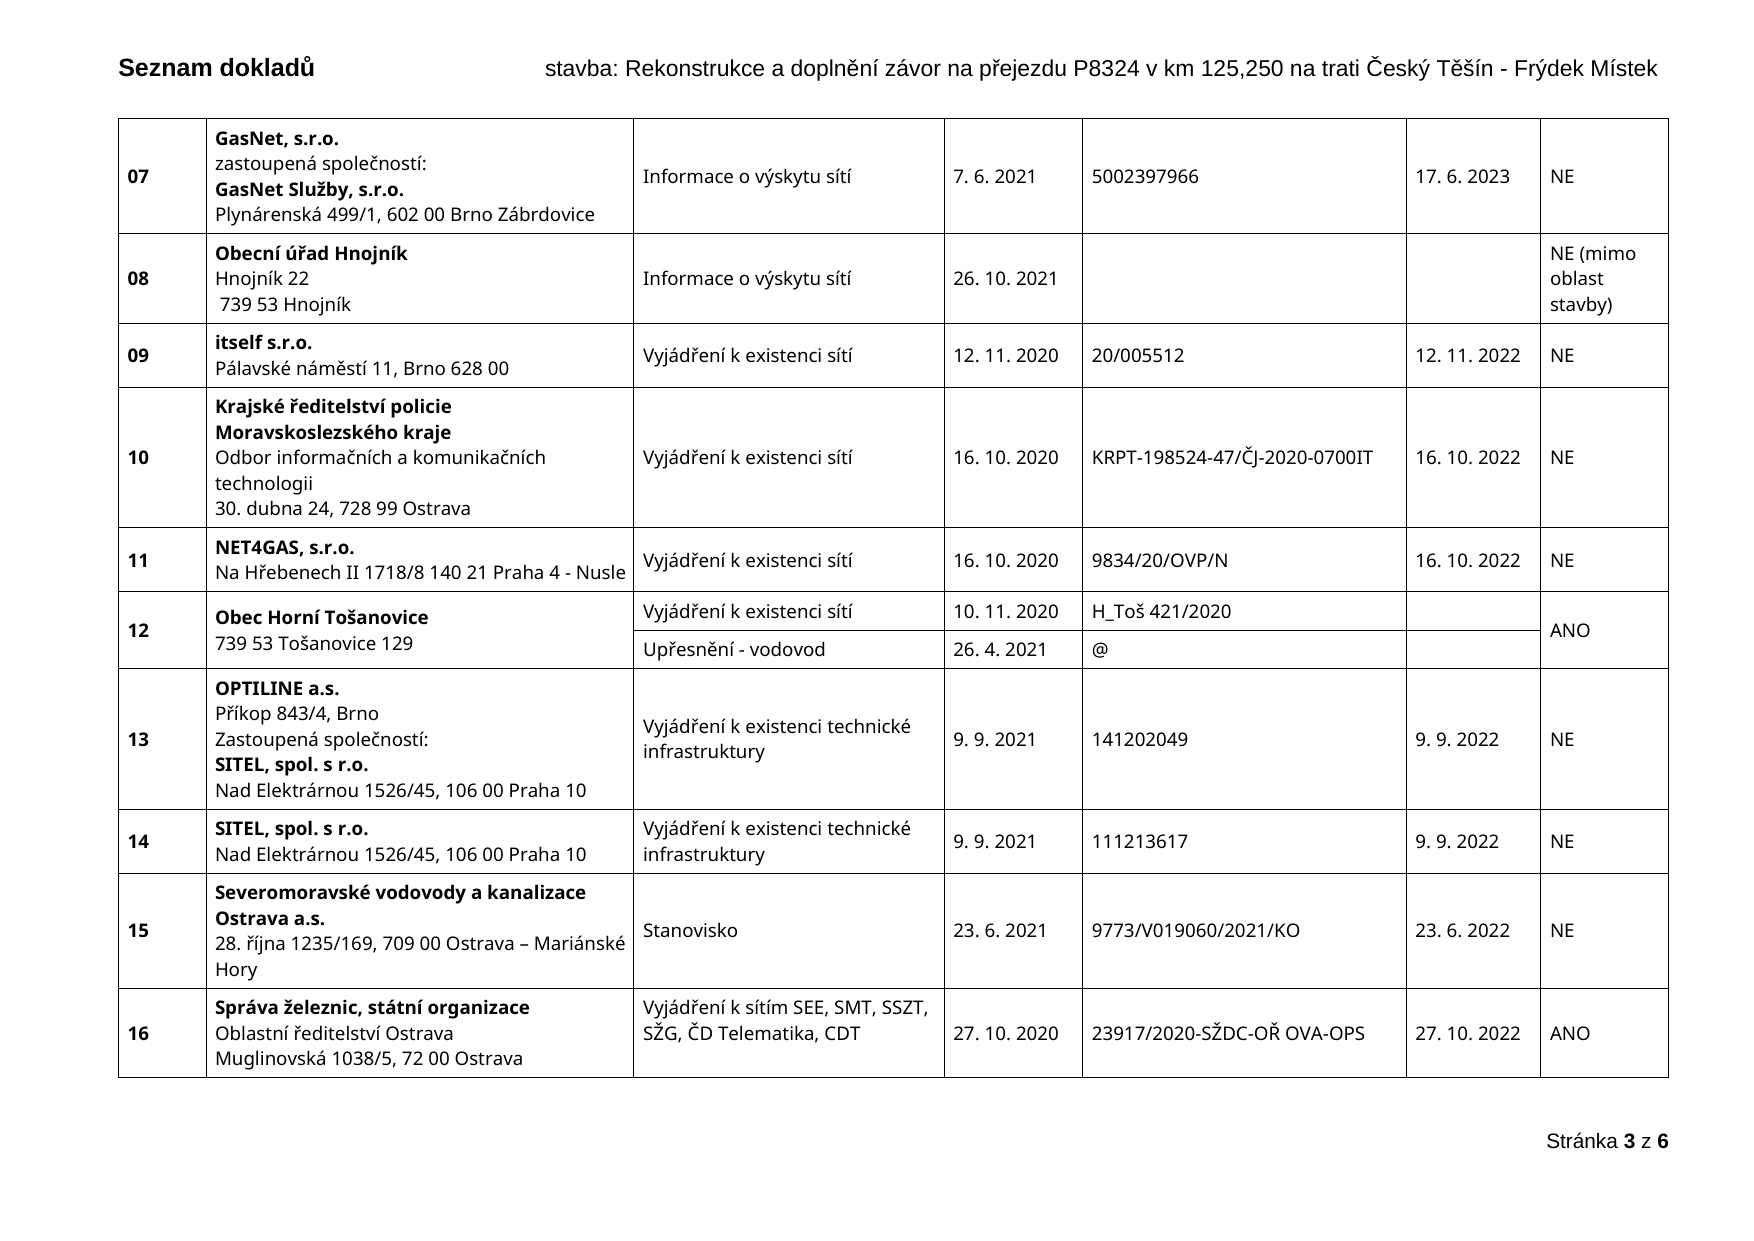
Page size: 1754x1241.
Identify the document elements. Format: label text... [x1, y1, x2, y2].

table_cell OPTILINE a.s. Příkop 843/4, Brno Zastoupená společností: SITEL, spol. s r.o. Nad Elektrárnou 1526/45, 106 00 Praha 10 [207, 669, 633, 808]
table_cell 08 [119, 234, 206, 323]
table_cell [1083, 234, 1406, 323]
table_cell 10. 11. 2020 [945, 592, 1082, 629]
table_cell 9. 9. 2021 [945, 810, 1082, 872]
table_cell SITEL, spol. s r.o. Nad Elektrárnou 1526/45, 106 00 Praha 10 [207, 810, 633, 872]
table_cell [1407, 631, 1540, 668]
table_cell NE [1541, 874, 1668, 987]
table_cell NE [1541, 528, 1668, 591]
table_cell itself s.r.o. Pálavské náměstí 11, Brno 628 00 [207, 324, 633, 387]
table_cell @ [1083, 631, 1406, 668]
table_cell 111213617 [1083, 810, 1406, 872]
table_cell [1407, 592, 1540, 629]
table_cell NE [1541, 324, 1668, 387]
table_cell NE [1541, 388, 1668, 527]
table_cell Vyjádření k existenci sítí [634, 324, 944, 387]
table_cell 9773/V019060/2021/KO [1083, 874, 1406, 987]
table_cell H_Toš 421/2020 [1083, 592, 1406, 629]
table_cell 12 [119, 592, 206, 668]
table_cell 15 [119, 874, 206, 987]
table_cell Obec Horní Tošanovice 739 53 Tošanovice 129 [207, 592, 633, 668]
table_cell Vyjádření k existenci sítí [634, 528, 944, 591]
table_cell Krajské ředitelství policie Moravskoslezského kraje Odbor informačních a komunikačních technologii 30. dubna 24, 728 99 Ostrava [207, 388, 633, 527]
table_cell Vyjádření k sítím SEE, SMT, SSZT, SŽG, ČD Telematika, CDT [634, 989, 944, 1077]
table_cell NE (mimo oblast stavby) [1541, 234, 1668, 323]
table_cell Obecní úřad Hnojník Hnojník 22 739 53 Hnojník [207, 234, 633, 323]
table_cell Vyjádření k existenci technické infrastruktury [634, 669, 944, 808]
table_cell NE [1541, 119, 1668, 233]
table_cell 16. 10. 2022 [1407, 528, 1540, 591]
table_cell 26. 4. 2021 [945, 631, 1082, 668]
table_cell Vyjádření k existenci sítí [634, 388, 944, 527]
table_cell 16. 10. 2020 [945, 388, 1082, 527]
table_cell 141202049 [1083, 669, 1406, 808]
table_cell 16. 10. 2020 [945, 528, 1082, 591]
table_cell 9. 9. 2022 [1407, 669, 1540, 808]
table_cell 07 [119, 119, 206, 233]
table_cell KRPT-198524-47/ČJ-2020-0700IT [1083, 388, 1406, 527]
table_cell 27. 10. 2022 [1407, 989, 1540, 1077]
table_cell Upřesnění - vodovod [634, 631, 944, 668]
table_cell Stanovisko [634, 874, 944, 987]
table_cell 27. 10. 2020 [945, 989, 1082, 1077]
table_cell 12. 11. 2022 [1407, 324, 1540, 387]
table_cell NET4GAS, s.r.o. Na Hřebenech II 1718/8 140 21 Praha 4 - Nusle [207, 528, 633, 591]
table_cell 23. 6. 2022 [1407, 874, 1540, 987]
table_cell NE [1541, 669, 1668, 808]
table_cell 16. 10. 2022 [1407, 388, 1540, 527]
table_cell Správa železnic, státní organizace Oblastní ředitelství Ostrava Muglinovská 1038/5, 72 00 Ostrava [207, 989, 633, 1077]
table_cell 9834/20/OVP/N [1083, 528, 1406, 591]
table_cell 10 [119, 388, 206, 527]
table_cell 20/005512 [1083, 324, 1406, 387]
table_cell 23. 6. 2021 [945, 874, 1082, 987]
table_cell 11 [119, 528, 206, 591]
table_cell 09 [119, 324, 206, 387]
table_cell Informace o výskytu sítí [634, 234, 944, 323]
table_cell ANO [1541, 592, 1668, 668]
table_cell GasNet, s.r.o. zastoupená společností: GasNet Služby, s.r.o. Plynárenská 499/1, 602 00 Brno Zábrdovice [207, 119, 633, 233]
table_cell [1407, 234, 1540, 323]
table_cell 23917/2020-SŽDC-OŘ OVA-OPS [1083, 989, 1406, 1077]
table_cell NE [1541, 810, 1668, 872]
table_cell 9. 9. 2021 [945, 669, 1082, 808]
table_cell 26. 10. 2021 [945, 234, 1082, 323]
table_cell ANO [1541, 989, 1668, 1077]
table_cell 9. 9. 2022 [1407, 810, 1540, 872]
table_cell 7. 6. 2021 [945, 119, 1082, 233]
table_cell 14 [119, 810, 206, 872]
table_cell Vyjádření k existenci sítí [634, 592, 944, 629]
table_cell Vyjádření k existenci technické infrastruktury [634, 810, 944, 872]
table_cell 13 [119, 669, 206, 808]
table_cell 17. 6. 2023 [1407, 119, 1540, 233]
table_cell Severomoravské vodovody a kanalizace Ostrava a.s. 28. října 1235/169, 709 00 Ostrava – Mariánské Hory [207, 874, 633, 987]
table_cell 12. 11. 2020 [945, 324, 1082, 387]
table_cell Informace o výskytu sítí [634, 119, 944, 233]
table_cell 5002397966 [1083, 119, 1406, 233]
table_cell 16 [119, 989, 206, 1077]
